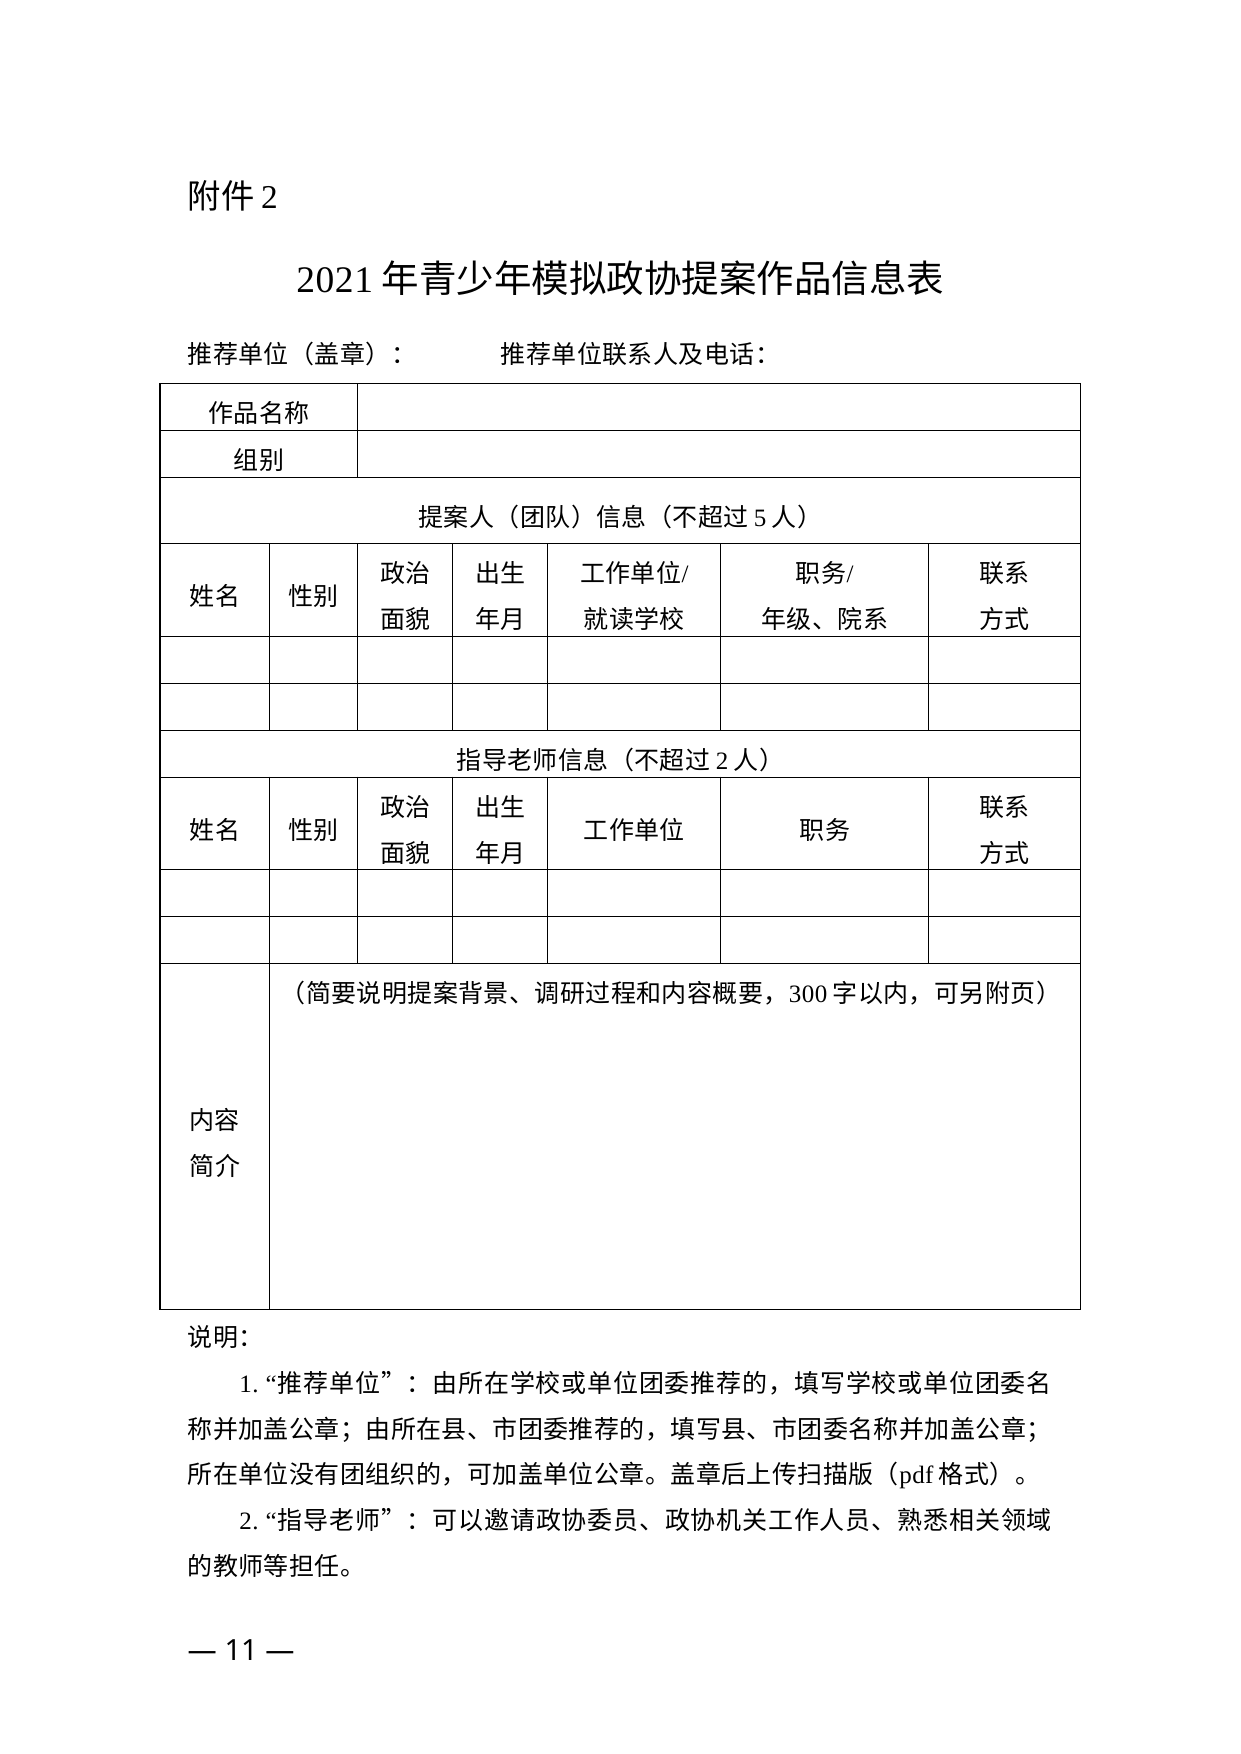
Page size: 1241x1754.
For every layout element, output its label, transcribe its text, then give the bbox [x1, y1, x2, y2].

table_cell [453, 684, 547, 730]
table_cell [721, 917, 928, 963]
table_cell [929, 917, 1080, 963]
table_cell 联系 方式 [929, 778, 1080, 869]
table_cell [161, 917, 269, 963]
table_cell [548, 637, 720, 683]
table_cell [721, 637, 928, 683]
table_header [358, 384, 1080, 430]
table_cell [929, 637, 1080, 683]
table_cell [270, 870, 357, 916]
table_cell 职务 [721, 778, 928, 869]
table_cell （简要说明提案背景、调研过程和内容概要，300字以内，可另附页） [270, 964, 1080, 1309]
list “指导老师”：可以邀请政协委员、政协机关工作人员、熟悉相关领域的教师等担任。 [187, 1493, 1053, 1585]
table_cell [358, 431, 1080, 477]
table_cell 提案人（团队）信息（不超过5人） [161, 478, 1080, 543]
table_cell [929, 684, 1080, 730]
table_cell [161, 684, 269, 730]
table_cell [721, 684, 928, 730]
table_cell 性别 [270, 544, 357, 636]
table_cell [548, 917, 720, 963]
table_cell [453, 637, 547, 683]
table_cell [548, 684, 720, 730]
table_cell 政治面貌 [358, 544, 452, 636]
table_cell 出生年月 [453, 544, 547, 636]
table_cell 性别 [270, 778, 357, 869]
table_cell 职务/ 年级、院系 [721, 544, 928, 636]
table_cell 政治面貌 [358, 778, 452, 869]
table_cell 组别 [161, 431, 357, 477]
table_cell [161, 870, 269, 916]
table_cell 出生年月 [453, 778, 547, 869]
table_cell [358, 637, 452, 683]
table_cell [358, 684, 452, 730]
table_cell [929, 870, 1080, 916]
table_cell [270, 637, 357, 683]
table_cell 工作单位 [548, 778, 720, 869]
table_cell [270, 917, 357, 963]
table_header 作品名称 [161, 384, 357, 430]
table_cell 姓名 [161, 778, 269, 869]
text 推荐单位（盖章）： 推荐单位联系人及电话： [187, 324, 1053, 370]
table_cell [548, 870, 720, 916]
table_cell 联系 方式 [929, 544, 1080, 636]
text 2021年青少年模拟政协提案作品信息表 [187, 243, 1053, 308]
table_cell [453, 870, 547, 916]
table_cell 工作单位/ 就读学校 [548, 544, 720, 636]
table_cell [358, 870, 452, 916]
list 说明： [187, 1310, 1053, 1356]
table_cell [453, 917, 547, 963]
table_cell [270, 684, 357, 730]
table_cell 姓名 [161, 544, 269, 636]
table_cell 指导老师信息（不超过2人） [161, 731, 1080, 777]
table_cell [721, 870, 928, 916]
text 附件2 [187, 162, 1053, 227]
table_cell 内容 简介 [161, 964, 269, 1309]
list “推荐单位”：由所在学校或单位团委推荐的，填写学校或单位团委名称并加盖公章；由所在县、市团委推荐的，填写县、市团委名称并加盖公章；所在单位没有团组织的，可加盖单位公章。盖章后上传扫描版（pdf格式）。 [187, 1356, 1053, 1493]
table_cell [161, 637, 269, 683]
table_cell [358, 917, 452, 963]
